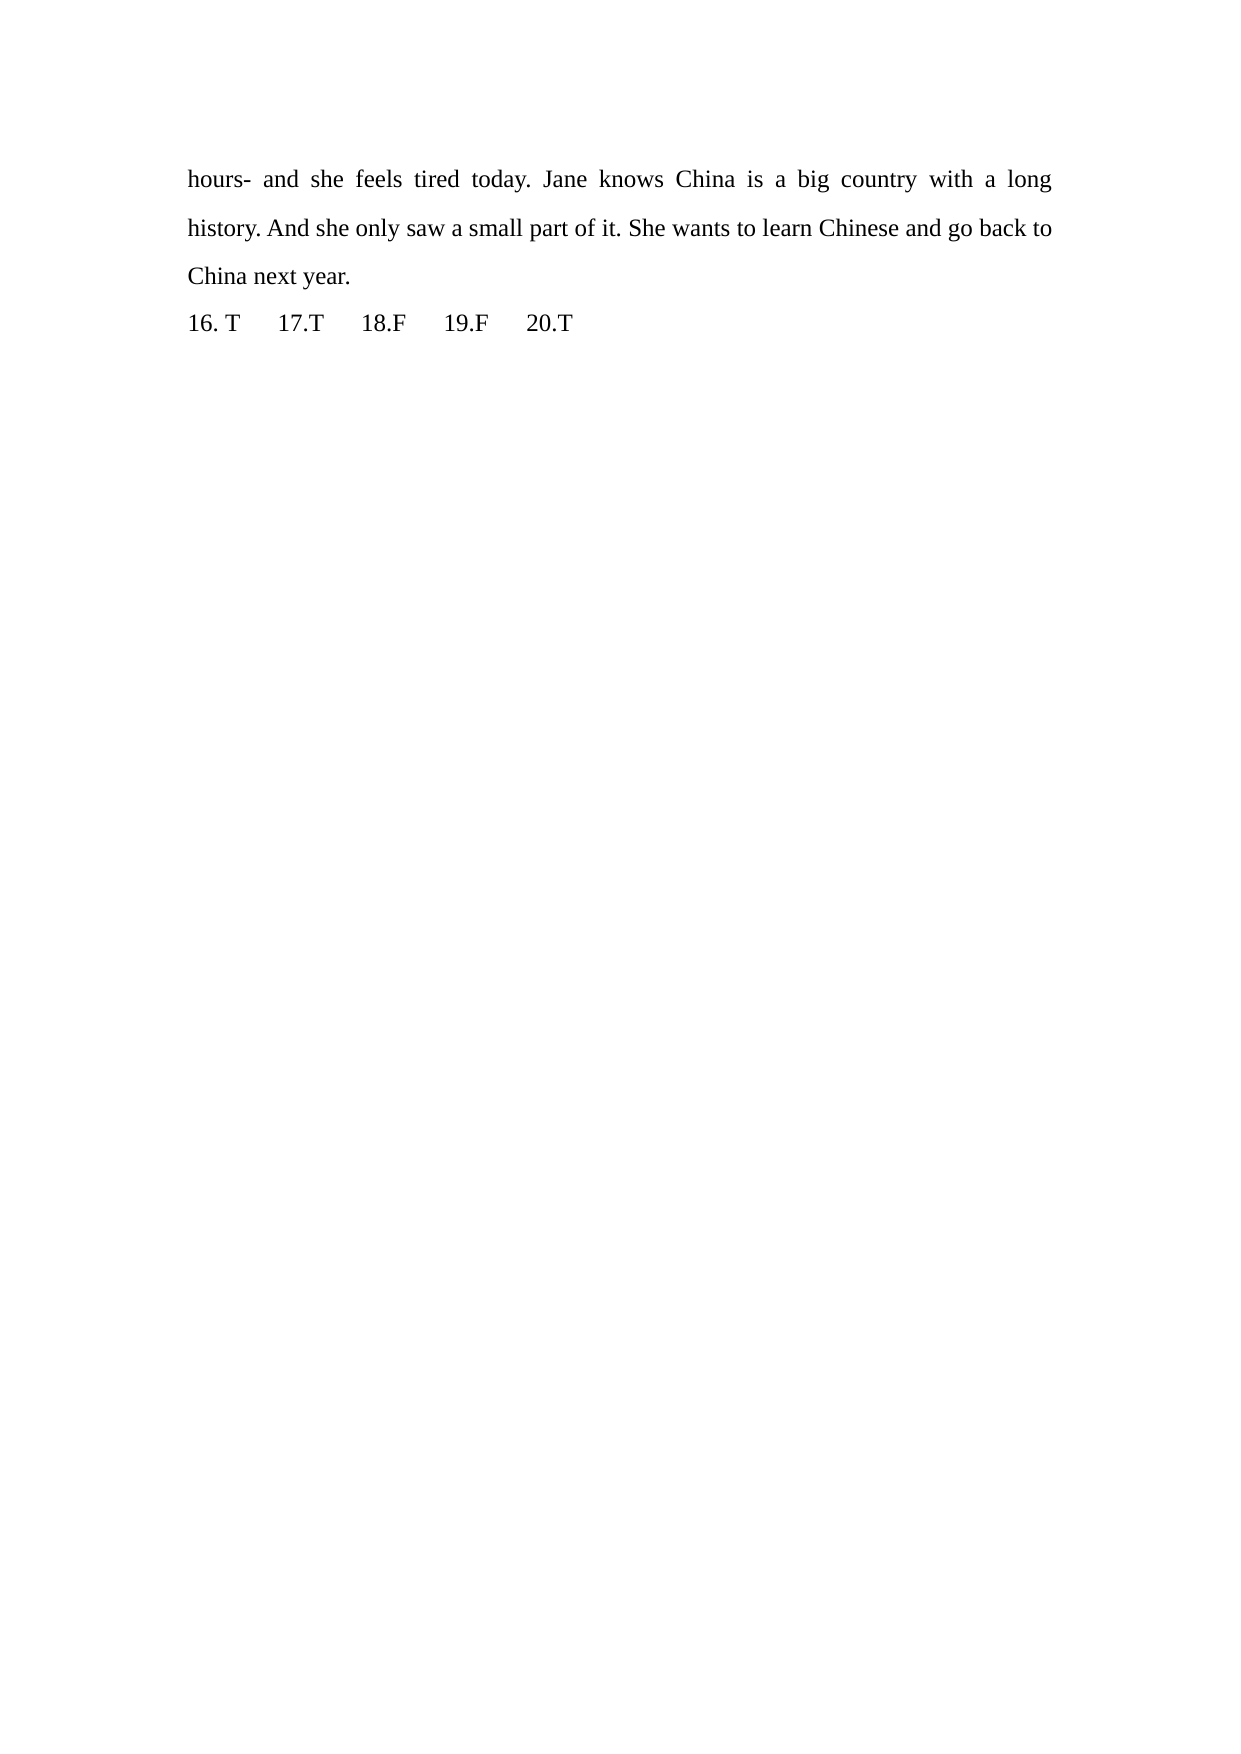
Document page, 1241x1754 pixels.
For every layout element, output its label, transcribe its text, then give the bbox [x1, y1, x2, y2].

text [187, 162, 1053, 292]
list T 17.T 18.F 19.F 20.T [187, 306, 1053, 339]
